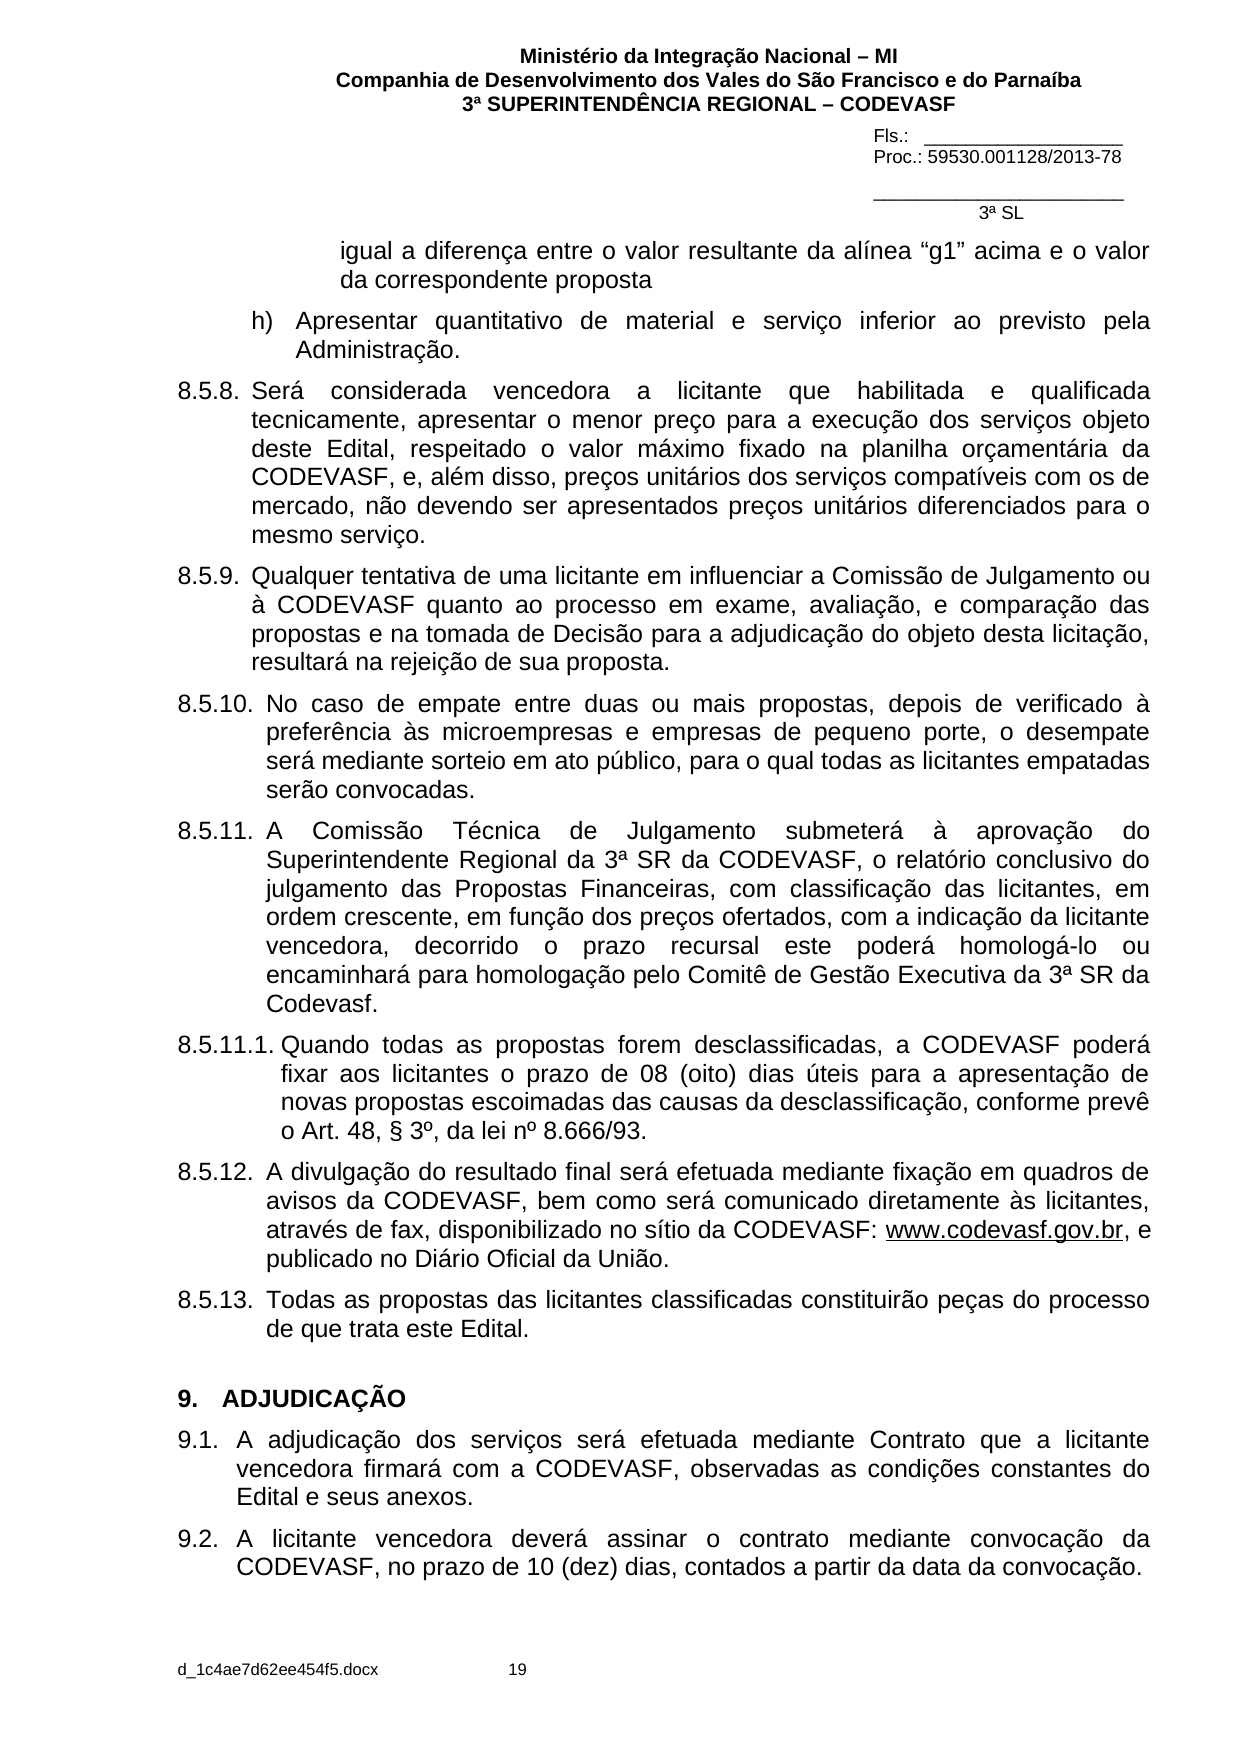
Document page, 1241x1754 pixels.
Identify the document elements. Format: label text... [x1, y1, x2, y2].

list Quando todas as propostas forem desclassificadas, a CODEVASF poderá fixar aos licitantes o prazo de 08 (oito) dias úteis para a apresentação de novas propostas escoimadas das causas da desclassificação, conforme prevê o Art. 48, § 3º, da lei nº 8.666/93. [177, 1030, 1152, 1145]
list No caso de empate entre duas ou mais propostas, depois de verificado à preferência às microempresas e empresas de pequeno porte, o desempate será mediante sorteio em ato público, para o qual todas as licitantes empatadas serão convocadas. [177, 688, 1152, 803]
list Todas as propostas das licitantes classificadas constituirão peças do processo de que trata este Edital. [177, 1285, 1152, 1342]
list Será considerada vencedora a licitante que habilitada e qualificada tecnicamente, apresentar o menor preço para a execução dos serviços objeto deste Edital, respeitado o valor máximo fixado na planilha orçamentária da CODEVASF, e, além disso, preços unitários dos serviços compatíveis com os de mercado, não devendo ser apresentados preços unitários diferenciados para o mesmo serviço. [177, 376, 1152, 548]
list Apresentar quantitativo de material e serviço inferior ao previsto pela Administração. [251, 306, 1152, 363]
text A licitante vencedora deverá assinar o contrato mediante convocação da CODEVASF, no prazo de 10 (dez) dias, contados a partir da data da convocação. [177, 1523, 1152, 1581]
text ADJUDICAÇÃO [177, 1383, 1152, 1412]
list A Comissão Técnica de Julgamento submeterá à aprovação do Superintendente Regional da 3ª SR da CODEVASF, o relatório conclusivo do julgamento das Propostas Financeiras, com classificação das licitantes, em ordem crescente, em função dos preços ofertados, com a indicação da licitante vencedora, decorrido o prazo recursal este poderá homologá-lo ou encaminhará para homologação pelo Comitê de Gestão Executiva da 3ª SR da Codevasf. [177, 816, 1152, 1017]
list A divulgação do resultado final será efetuada mediante fixação em quadros de avisos da CODEVASF, bem como será comunicado diretamente às licitantes, através de fax, disponibilizado no sítio da CODEVASF: www.codevasf.gov.br, e publicado no Diário Oficial da União. [177, 1157, 1152, 1272]
text A adjudicação dos serviços será efetuada mediante Contrato que a licitante vencedora firmará com a CODEVASF, observadas as condições constantes do Edital e seus anexos. [177, 1425, 1152, 1511]
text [295, 236, 1152, 293]
list Qualquer tentativa de uma licitante em influenciar a Comissão de Julgamento ou à CODEVASF quanto ao processo em exame, avaliação, e comparação das propostas e na tomada de Decisão para a adjudicação do objeto desta licitação, resultará na rejeição de sua proposta. [177, 561, 1152, 676]
